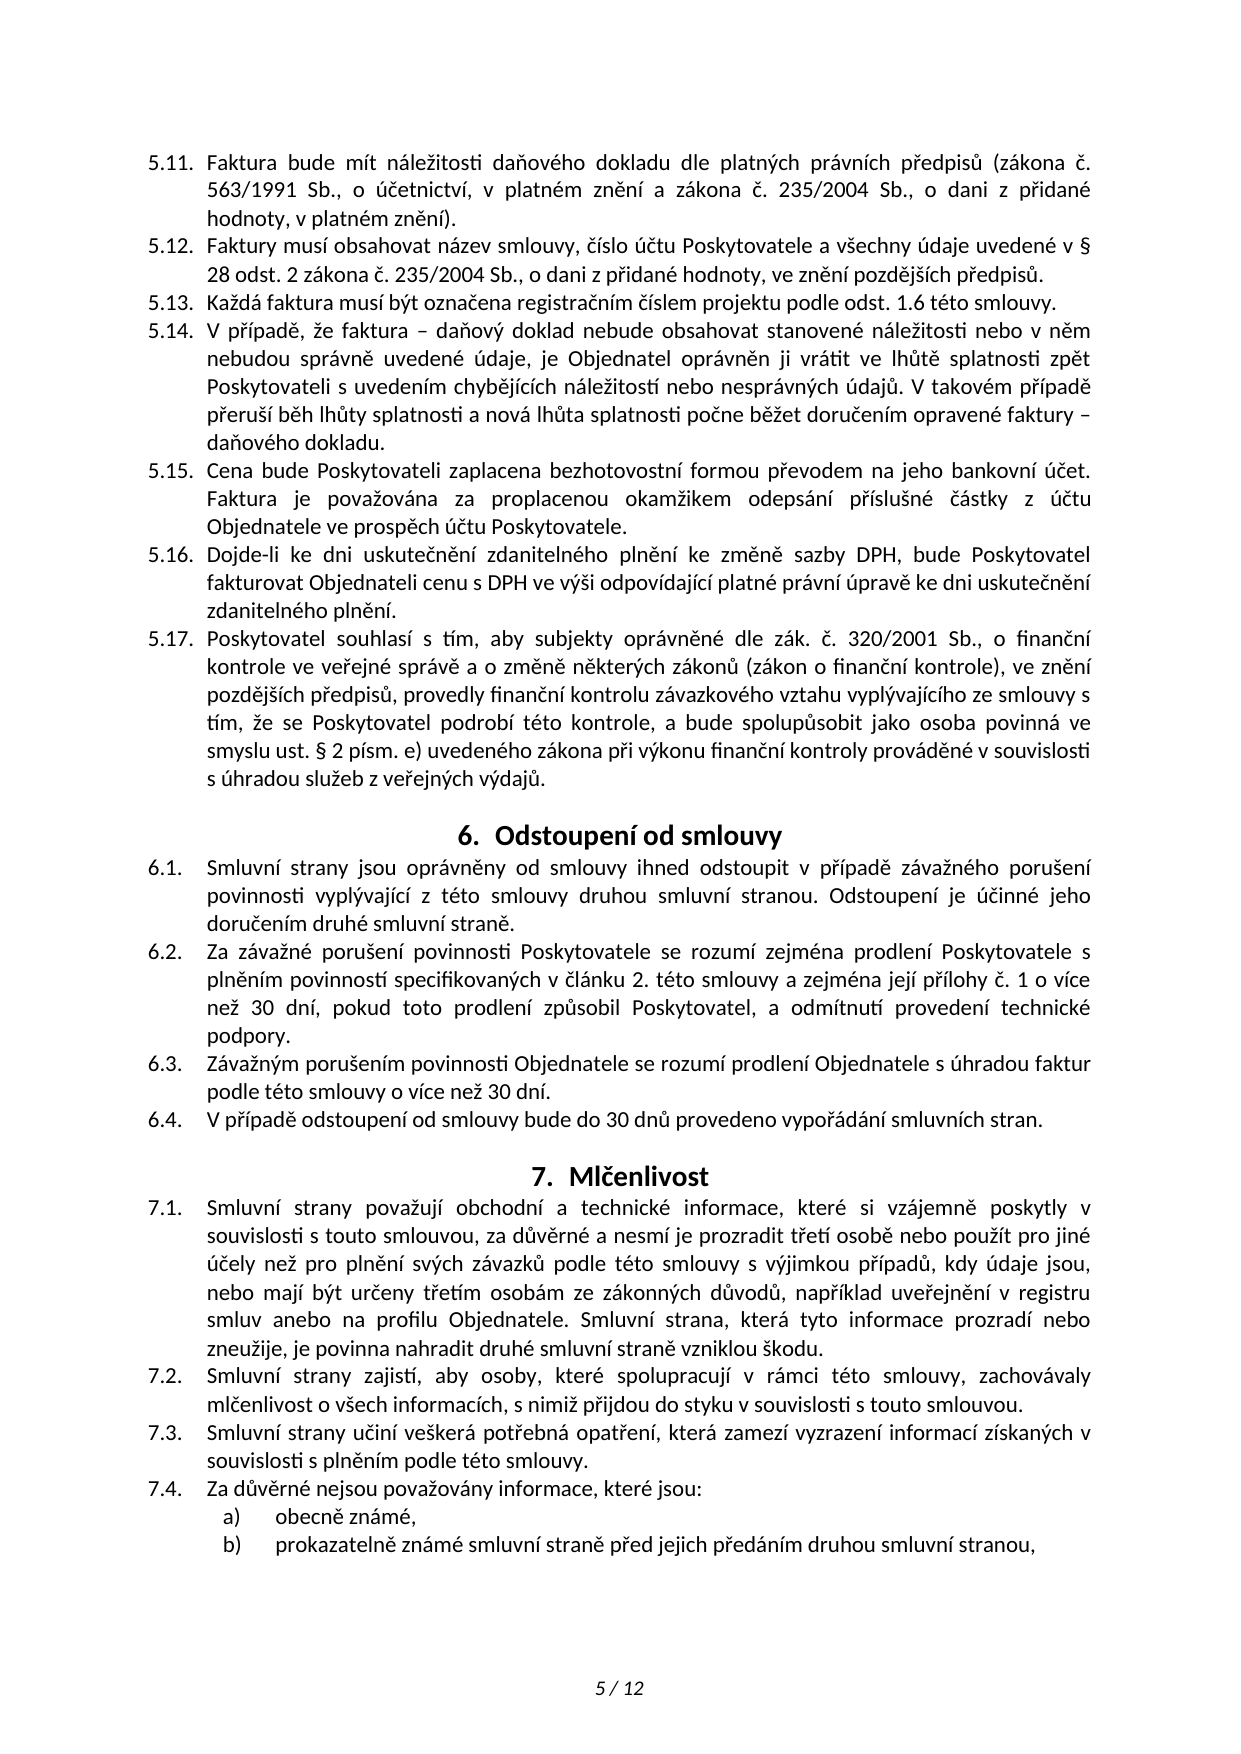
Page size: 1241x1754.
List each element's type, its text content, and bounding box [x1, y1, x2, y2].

list Za důvěrné nejsou považovány informace, které jsou: [148, 1474, 1093, 1502]
list V případě, že faktura – daňový doklad nebude obsahovat stanovené náležitosti nebo v něm nebudou správně uvedené údaje, je Objednatel oprávněn ji vrátit ve lhůtě splatnosti zpět Poskytovateli s uvedením chybějících náležitostí nebo nesprávných údajů. V takovém případě přeruší běh lhůty splatnosti a nová lhůta splatnosti počne běžet doručením opravené faktury – daňového dokladu. [148, 316, 1093, 456]
list Faktura bude mít náležitosti daňového dokladu dle platných právních předpisů (zákona č. 563/1991 Sb., o účetnictví, v platném znění a zákona č. 235/2004 Sb., o dani z přidané hodnoty, v platném znění). [148, 148, 1093, 232]
list Faktury musí obsahovat název smlouvy, číslo účtu Poskytovatele a všechny údaje uvedené v § 28 odst. 2 zákona č. 235/2004 Sb., o dani z přidané hodnoty, ve znění pozdějších předpisů. [148, 232, 1093, 288]
list Smluvní strany jsou oprávněny od smlouvy ihned odstoupit v případě závažného porušení povinnosti vyplývající z této smlouvy druhou smluvní stranou. Odstoupení je účinné jeho doručením druhé smluvní straně. [148, 853, 1093, 937]
list Smluvní strany učiní veškerá potřebná opatření, která zamezí vyzrazení informací získaných v souvislosti s plněním podle této smlouvy. [148, 1418, 1093, 1474]
list Za závažné porušení povinnosti Poskytovatele se rozumí zejména prodlení Poskytovatele s plněním povinností specifikovaných v článku 2. této smlouvy a zejména její přílohy č. 1 o více než 30 dní, pokud toto prodlení způsobil Poskytovatel, a odmítnutí provedení technické podpory. [148, 937, 1093, 1049]
list Smluvní strany zajistí, aby osoby, které spolupracují v rámci této smlouvy, zachovávaly mlčenlivost o všech informacích, s nimiž přijdou do styku v souvislosti s touto smlouvou. [148, 1362, 1093, 1418]
list Cena bude Poskytovateli zaplacena bezhotovostní formou převodem na jeho bankovní účet. Faktura je považována za proplacenou okamžikem odepsání příslušné částky z účtu Objednatele ve prospěch účtu Poskytovatele. [148, 456, 1093, 540]
list Poskytovatel souhlasí s tím, aby subjekty oprávněné dle zák. č. 320/2001 Sb., o finanční kontrole ve veřejné správě a o změně některých zákonů (zákon o finanční kontrole), ve znění pozdějších předpisů, provedly finanční kontrolu závazkového vztahu vyplývajícího ze smlouvy s tím, že se Poskytovatel podrobí této kontrole, a bude spolupůsobit jako osoba povinná ve smyslu ust. § 2 písm. e) uvedeného zákona při výkonu finanční kontroly prováděné v souvislosti s úhradou služeb z veřejných výdajů. [148, 624, 1093, 792]
list Smluvní strany považují obchodní a technické informace, které si vzájemně poskytly v souvislosti s touto smlouvou, za důvěrné a nesmí je prozradit třetí osobě nebo použít pro jiné účely než pro plnění svých závazků podle této smlouvy s výjimkou případů, kdy údaje jsou, nebo mají být určeny třetím osobám ze zákonných důvodů, například uveřejnění v registru smluv anebo na profilu Objednatele. Smluvní strana, která tyto informace prozradí nebo zneužije, je povinna nahradit druhé smluvní straně vzniklou škodu. [148, 1193, 1093, 1362]
list Závažným porušením povinnosti Objednatele se rozumí prodlení Objednatele s úhradou faktur podle této smlouvy o více než 30 dní. [148, 1049, 1093, 1105]
list Dojde-li ke dni uskutečnění zdanitelného plnění ke změně sazby DPH, bude Poskytovatel fakturovat Objednateli cenu s DPH ve výši odpovídající platné právní úpravě ke dni uskutečnění zdanitelného plnění. [148, 540, 1093, 624]
list Každá faktura musí být označena registračním číslem projektu podle odst. 1.6 této smlouvy. [148, 288, 1093, 316]
subtitle Odstoupení od smlouvy [148, 817, 1093, 853]
subtitle Mlčenlivost [148, 1158, 1093, 1193]
list V případě odstoupení od smlouvy bude do 30 dnů provedeno vypořádání smluvních stran. [148, 1105, 1093, 1133]
list obecně známé, [223, 1502, 1093, 1530]
list prokazatelně známé smluvní straně před jejich předáním druhou smluvní stranou, [223, 1530, 1093, 1558]
